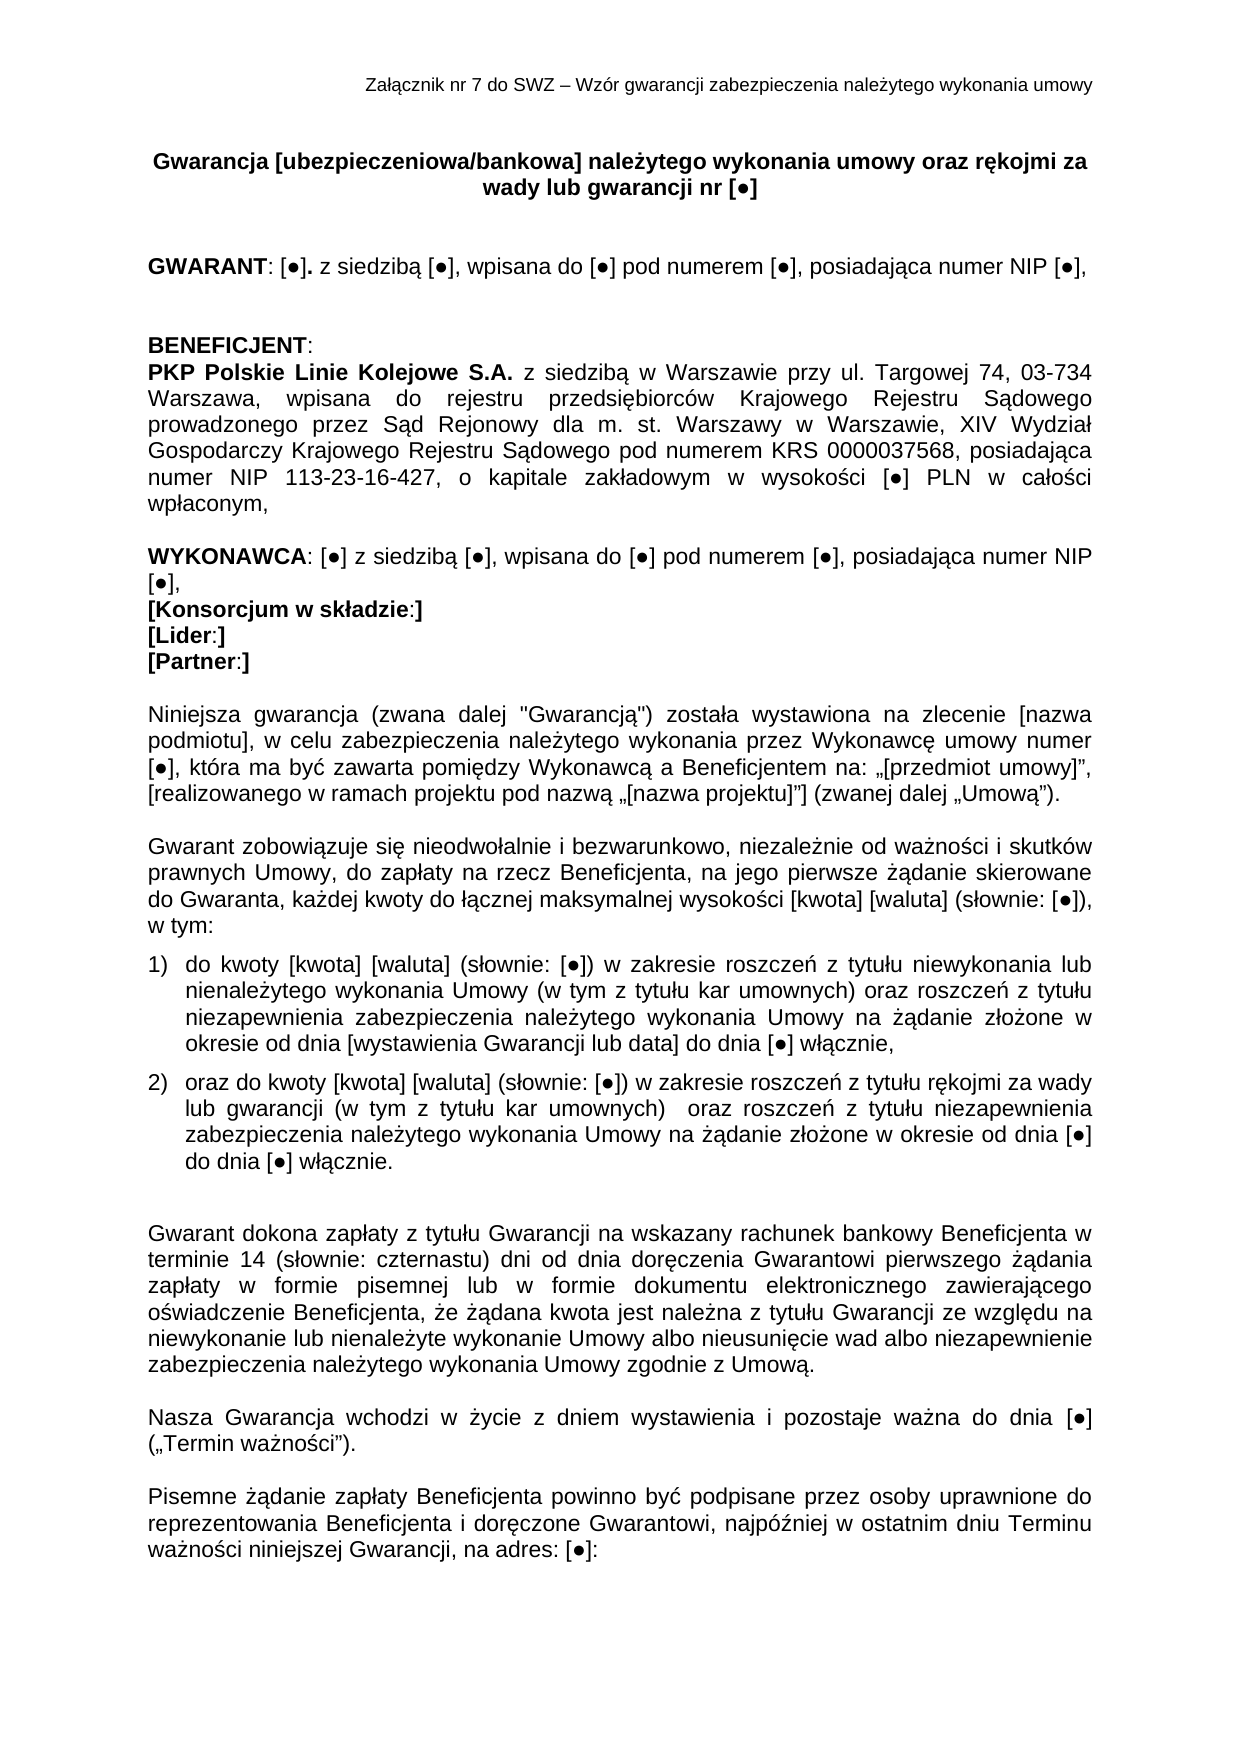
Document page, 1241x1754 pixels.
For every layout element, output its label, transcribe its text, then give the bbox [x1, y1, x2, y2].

text WYKONAWCA: [●] z siedzibą [●], wpisana do [●] pod numerem [●], posiadająca numer NIP [●], [148, 543, 1093, 596]
text GWARANT: [●]. z siedzibą [●], wpisana do [●] pod numerem [●], posiadająca numer NIP [●], [148, 253, 1093, 279]
text Gwarant zobowiązuje się nieodwołalnie i bezwarunkowo, niezależnie od ważności i skutków prawnych Umowy, do zapłaty na rzecz Beneficjenta, na jego pierwsze żądanie skierowane do Gwaranta, każdej kwoty do łącznej maksymalnej wysokości [kwota] [waluta] (słownie: [●]), w tym: [148, 833, 1093, 938]
text Gwarancja [ubezpieczeniowa/bankowa] należytego wykonania umowy oraz rękojmi za wady lub gwarancji nr [●] [148, 148, 1093, 200]
text [Partner:] [148, 648, 1093, 675]
text Niniejsza gwarancja (zwana dalej "Gwarancją") została wystawiona na zlecenie [nazwa podmiotu], w celu zabezpieczenia należytego wykonania przez Wykonawcę umowy numer [●], która ma być zawarta pomiędzy Wykonawcą a Beneficjentem na: „[przedmiot umowy]”, [realizowanego w ramach projektu pod nazwą „[nazwa projektu]”] (zwanej dalej „Umową”). [148, 701, 1093, 806]
list do kwoty [kwota] [waluta] (słownie: [●]) w zakresie roszczeń z tytułu niewykonania lub nienależytego wykonania Umowy (w tym z tytułu kar umownych) oraz roszczeń z tytułu niezapewnienia zabezpieczenia należytego wykonania Umowy na żądanie złożone w okresie od dnia [wystawienia Gwarancji lub data] do dnia [●] włącznie, [148, 951, 1093, 1056]
text Gwarant dokona zapłaty z tytułu Gwarancji na wskazany rachunek bankowy Beneficjenta w terminie 14 (słownie: czternastu) dni od dnia doręczenia Gwarantowi pierwszego żądania zapłaty w formie pisemnej lub w formie dokumentu elektronicznego zawierającego oświadczenie Beneficjenta, że żądana kwota jest należna z tytułu Gwarancji ze względu na niewykonanie lub nienależyte wykonanie Umowy albo nieusunięcie wad albo niezapewnienie zabezpieczenia należytego wykonania Umowy zgodnie z Umową. [148, 1219, 1093, 1378]
text Nasza Gwarancja wchodzi w życie z dniem wystawienia i pozostaje ważna do dnia [●] („Termin ważności”). [148, 1404, 1093, 1457]
text BENEFICJENT: [148, 332, 1093, 358]
text Pisemne żądanie zapłaty Beneficjenta powinno być podpisane przez osoby uprawnione do reprezentowania Beneficjenta i doręczone Gwarantowi, najpóźniej w ostatnim dniu Terminu ważności niniejszej Gwarancji, na adres: [●]: [148, 1483, 1093, 1562]
list oraz do kwoty [kwota] [waluta] (słownie: [●]) w zakresie roszczeń z tytułu rękojmi za wady lub gwarancji (w tym z tytułu kar umownych) oraz roszczeń z tytułu niezapewnienia zabezpieczenia należytego wykonania Umowy na żądanie złożone w okresie od dnia [●] do dnia [●] włącznie. [148, 1069, 1093, 1174]
text [Konsorcjum w składzie:] [148, 596, 1093, 622]
text [Lider:] [148, 622, 1093, 648]
text PKP Polskie Linie Kolejowe S.A. z siedzibą w Warszawie przy ul. Targowej 74, 03-734 Warszawa, wpisana do rejestru przedsiębiorców Krajowego Rejestru Sądowego prowadzonego przez Sąd Rejonowy dla m. st. Warszawy w Warszawie, XIV Wydział Gospodarczy Krajowego Rejestru Sądowego pod numerem KRS 0000037568, posiadająca numer NIP 113-23-16-427, o kapitale zakładowym w wysokości [●] PLN w całości wpłaconym, [148, 358, 1093, 517]
